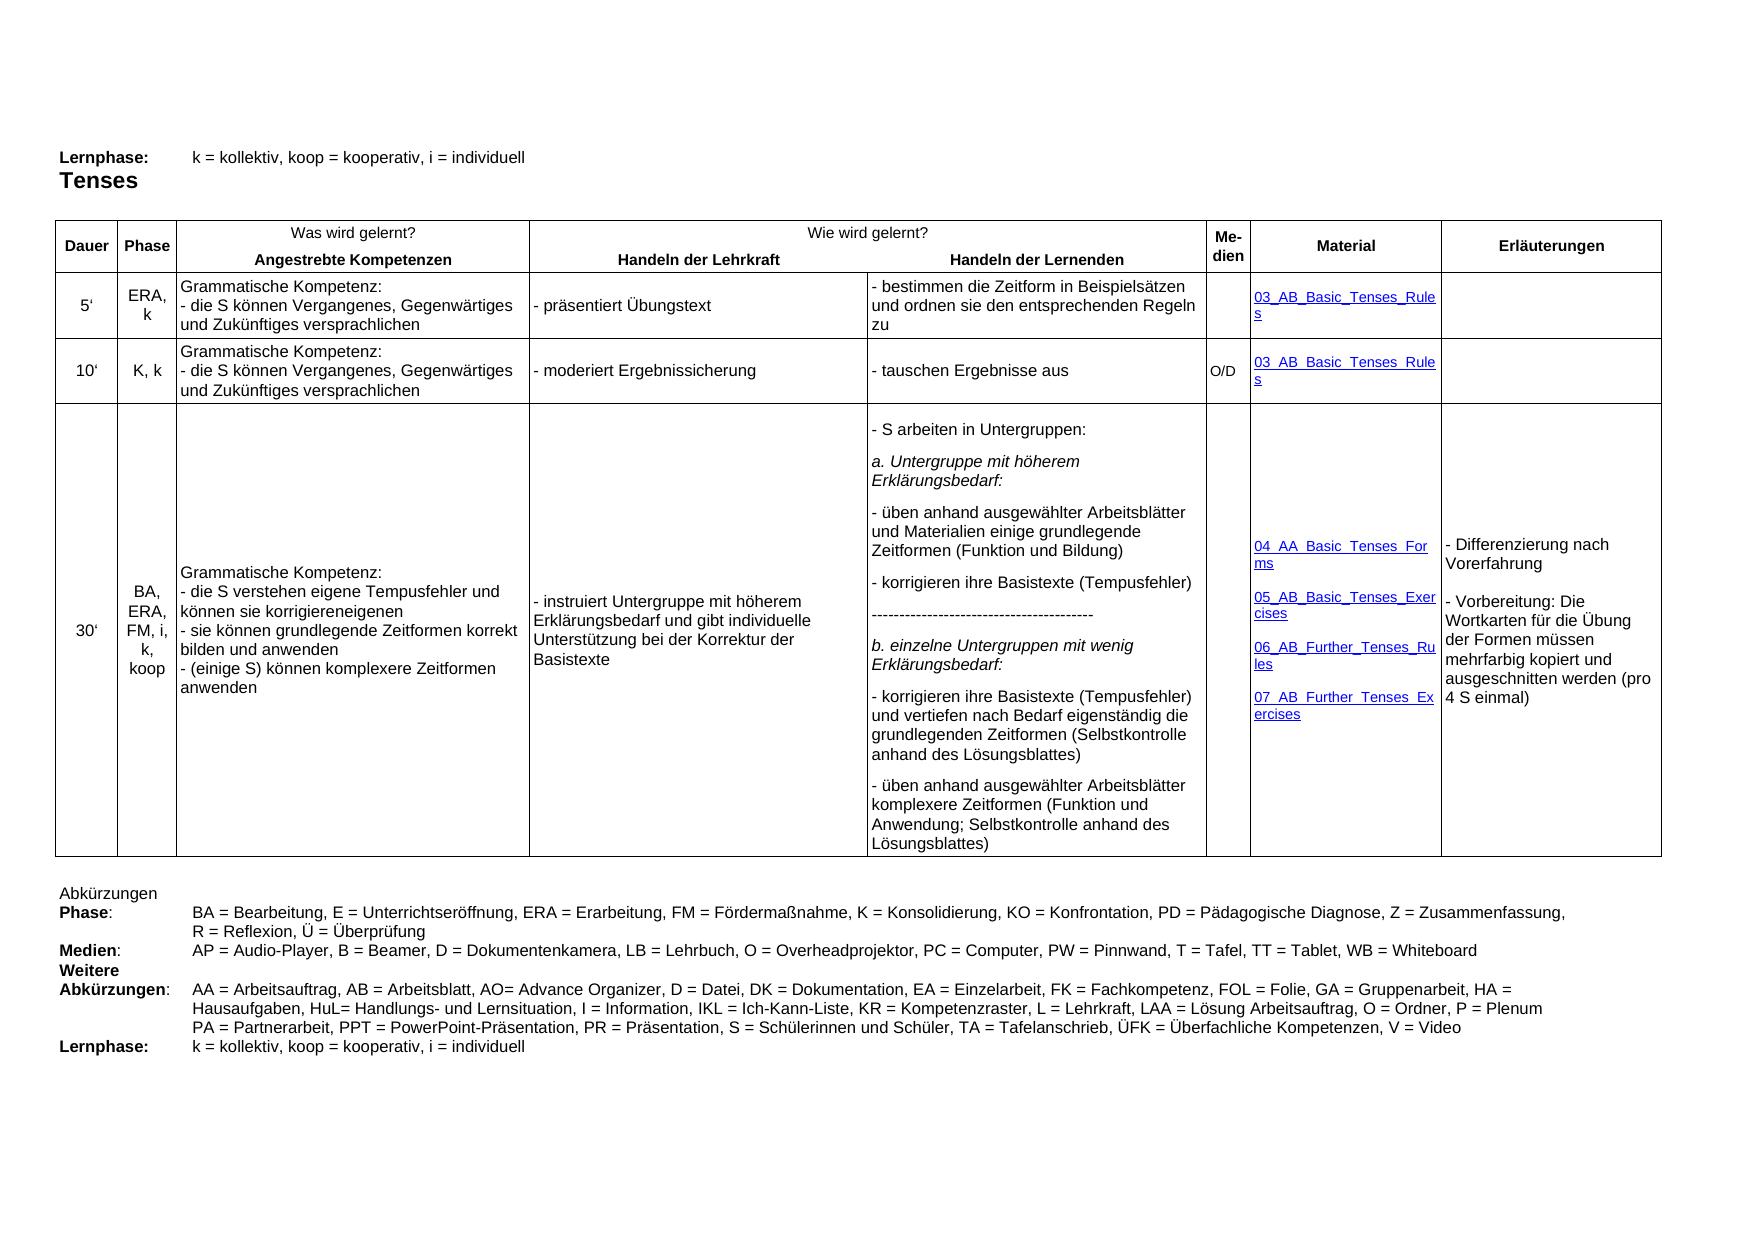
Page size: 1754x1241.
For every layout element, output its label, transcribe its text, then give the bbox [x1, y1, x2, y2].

table_cell 03_AB_Basic_Tenses_Rules [1251, 273, 1441, 337]
table_header Was wird gelernt? [177, 221, 529, 246]
table_cell [1442, 273, 1661, 337]
text R = Reflexion, Ü = Überprüfung [59, 922, 1665, 941]
text PA = Partnerarbeit, PPT = PowerPoint-Präsentation, PR = Präsentation, S = Schülerinnen und Schüler, TA = Tafelanschrieb, ÜFK = Überfachliche Kompetenzen, V = Video [59, 1018, 1665, 1037]
table_cell BA, ERA, FM, i, k, koop [118, 404, 176, 856]
table_cell - Differenzierung nach Vorerfahrung - Vorbereitung: Die Wortkarten für die Übung der Formen müssen mehrfarbig kopiert und ausgeschnitten werden (pro 4 S einmal) [1442, 404, 1661, 856]
table_cell Handeln der Lernenden [868, 246, 1206, 272]
table_cell - bestimmen die Zeitform in Beispielsätzen und ordnen sie den entsprechenden Regeln zu [868, 273, 1206, 337]
table_cell [1207, 273, 1250, 337]
table_cell - präsentiert Übungstext [530, 273, 867, 337]
table_cell [1207, 404, 1250, 856]
table_cell Grammatische Kompetenz: - die S verstehen eigene Tempusfehler und können sie korrigiereneigenen - sie können grundlegende Zeitformen korrekt bilden und anwenden - (einige S) können komplexere Zeitformen anwenden [177, 404, 529, 856]
table_header Dauer [56, 221, 117, 272]
table_header Material [1251, 221, 1441, 272]
table_header Me-dien [1207, 221, 1250, 272]
text Weitere [59, 960, 1665, 979]
table_header Phase [118, 221, 176, 272]
text Abkürzungen: AA = Arbeitsauftrag, AB = Arbeitsblatt, AO= Advance Organizer, D = Datei, DK = Dokumentation, EA = Einzelarbeit, FK = Fachkompetenz, FOL = Folie, GA = Gruppenarbeit, HA = [59, 979, 1665, 999]
text Lernphase: k = kollektiv, koop = kooperativ, i = individuell [59, 148, 1665, 167]
table_header Erläuterungen [1442, 221, 1661, 272]
text Medien: AP = Audio-Player, B = Beamer, D = Dokumentenkamera, LB = Lehrbuch, O = Overheadprojektor, PC = Computer, PW = Pinnwand, T = Tafel, TT = Tablet, WB = Whiteboard [59, 941, 1665, 960]
table_cell Handeln der Lehrkraft [530, 246, 868, 272]
table_cell - instruiert Untergruppe mit höherem Erklärungsbedarf und gibt individuelle Unterstützung bei der Korrektur der Basistexte [530, 404, 867, 856]
table_cell Angestrebte Kompetenzen [177, 246, 529, 272]
table_cell O/D [1207, 339, 1250, 403]
table_cell 30‘ [56, 404, 117, 856]
text Lernphase: k = kollektiv, koop = kooperativ, i = individuell [59, 1037, 1665, 1056]
table_cell 10‘ [56, 339, 117, 403]
text Hausaufgaben, HuL= Handlungs- und Lernsituation, I = Information, IKL = Ich-Kann-Liste, KR = Kompetenzraster, L = Lehrkraft, LAA = Lösung Arbeitsauftrag, O = Ordner, P = Plenum [59, 999, 1665, 1018]
text Tenses [59, 167, 1665, 193]
table_cell - S arbeiten in Untergruppen: a. Untergruppe mit höherem Erklärungsbedarf: - üben anhand ausgewählter Arbeitsblätter und Materialien einige grundlegende Zeitformen (Funktion und Bildung) - korrigieren ihre Basistexte (Tempusfehler) ---------------------------------------- b. einzelne Untergruppen mit wenig Erklärungsbedarf: - korrigieren ihre Basistexte (Tempusfehler) und vertiefen nach Bedarf eigenständig die grundlegenden Zeitformen (Selbstkontrolle anhand des Lösungsblattes) - üben anhand ausgewählter Arbeitsblätter komplexere Zeitformen (Funktion und Anwendung; Selbstkontrolle anhand des Lösungsblattes) [868, 404, 1206, 856]
table_header Wie wird gelernt? [530, 221, 1206, 246]
text Abkürzungen [59, 884, 1665, 903]
table_cell Grammatische Kompetenz: - die S können Vergangenes, Gegenwärtiges und Zukünftiges versprachlichen [177, 273, 529, 337]
table_cell ERA, k [118, 273, 176, 337]
table_cell K, k [118, 339, 176, 403]
table_cell 04_AA_Basic_Tenses_Forms 05_AB_Basic_Tenses_Exercises 06_AB_Further_Tenses_Rules 07_AB_Further_Tenses_Exercises [1251, 404, 1441, 856]
table_cell [1442, 339, 1661, 403]
table_cell 5‘ [56, 273, 117, 337]
table_cell 03_AB_Basic_Tenses_Rules [1251, 339, 1441, 403]
text Phase: BA = Bearbeitung, E = Unterrichtseröffnung, ERA = Erarbeitung, FM = Fördermaßnahme, K = Konsolidierung, KO = Konfrontation, PD = Pädagogische Diagnose, Z = Zusammenfassung, [59, 903, 1665, 922]
table_cell - moderiert Ergebnissicherung [530, 339, 867, 403]
table_cell Grammatische Kompetenz: - die S können Vergangenes, Gegenwärtiges und Zukünftiges versprachlichen [177, 339, 529, 403]
table_cell - tauschen Ergebnisse aus [868, 339, 1206, 403]
